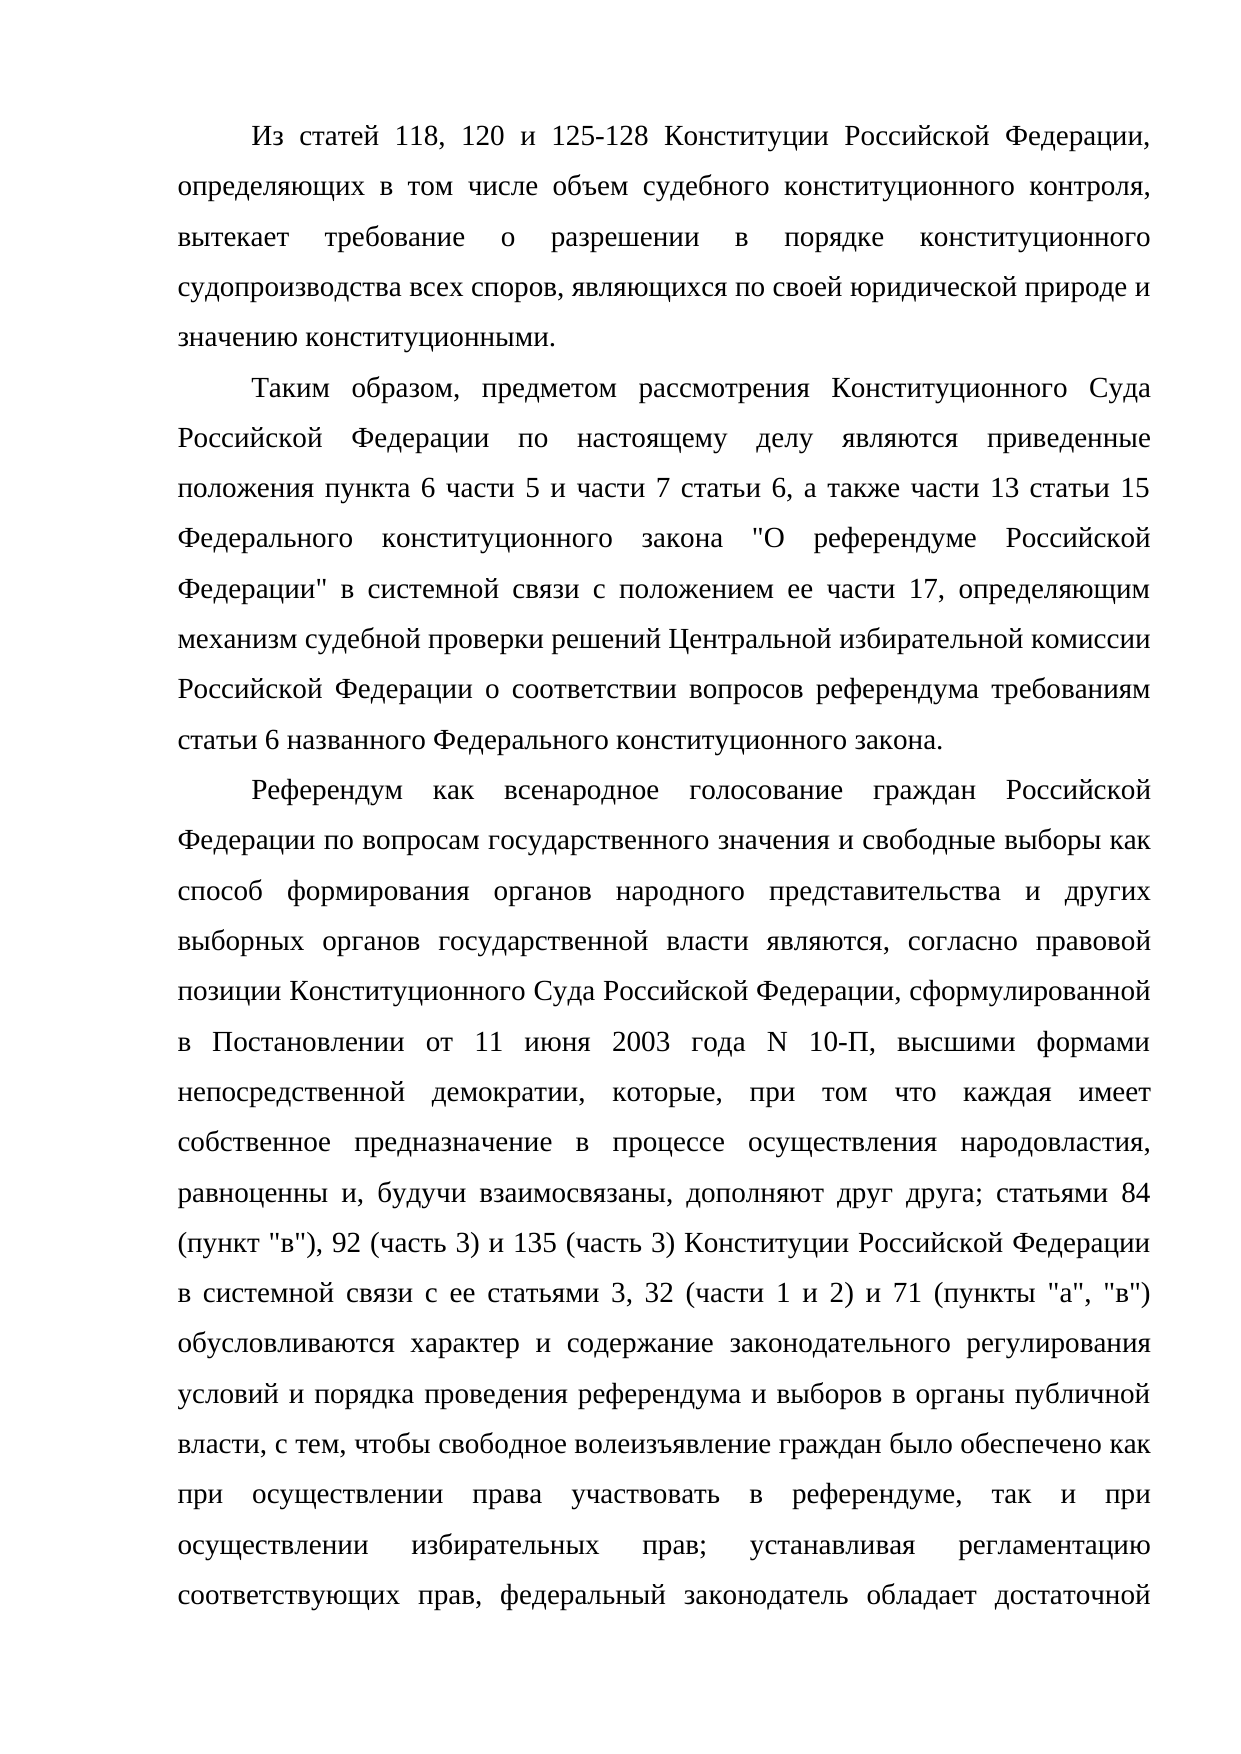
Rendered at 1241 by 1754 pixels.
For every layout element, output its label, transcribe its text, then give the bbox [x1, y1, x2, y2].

text Таким образом, предметом рассмотрения Конституционного Суда Российской Федерации по настоящему делу являются приведенные положения пункта 6 части 5 и части 7 статьи 6, а также части 13 статьи 15 Федерального конституционного закона "О референдуме Российской Федерации" в системной связи с положением ее части 17, определяющим механизм судебной проверки решений Центральной избирательной комиссии Российской Федерации о соответствии вопросов референдума требованиям статьи 6 названного Федерального конституционного закона. [177, 370, 1152, 755]
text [177, 772, 1152, 1611]
text Из статей 118, 120 и 125-128 Конституции Российской Федерации, определяющих в том числе объем судебного конституционного контроля, вытекает требование о разрешении в порядке конституционного судопроизводства всех споров, являющихся по своей юридической природе и значению конституционными. [177, 118, 1152, 353]
